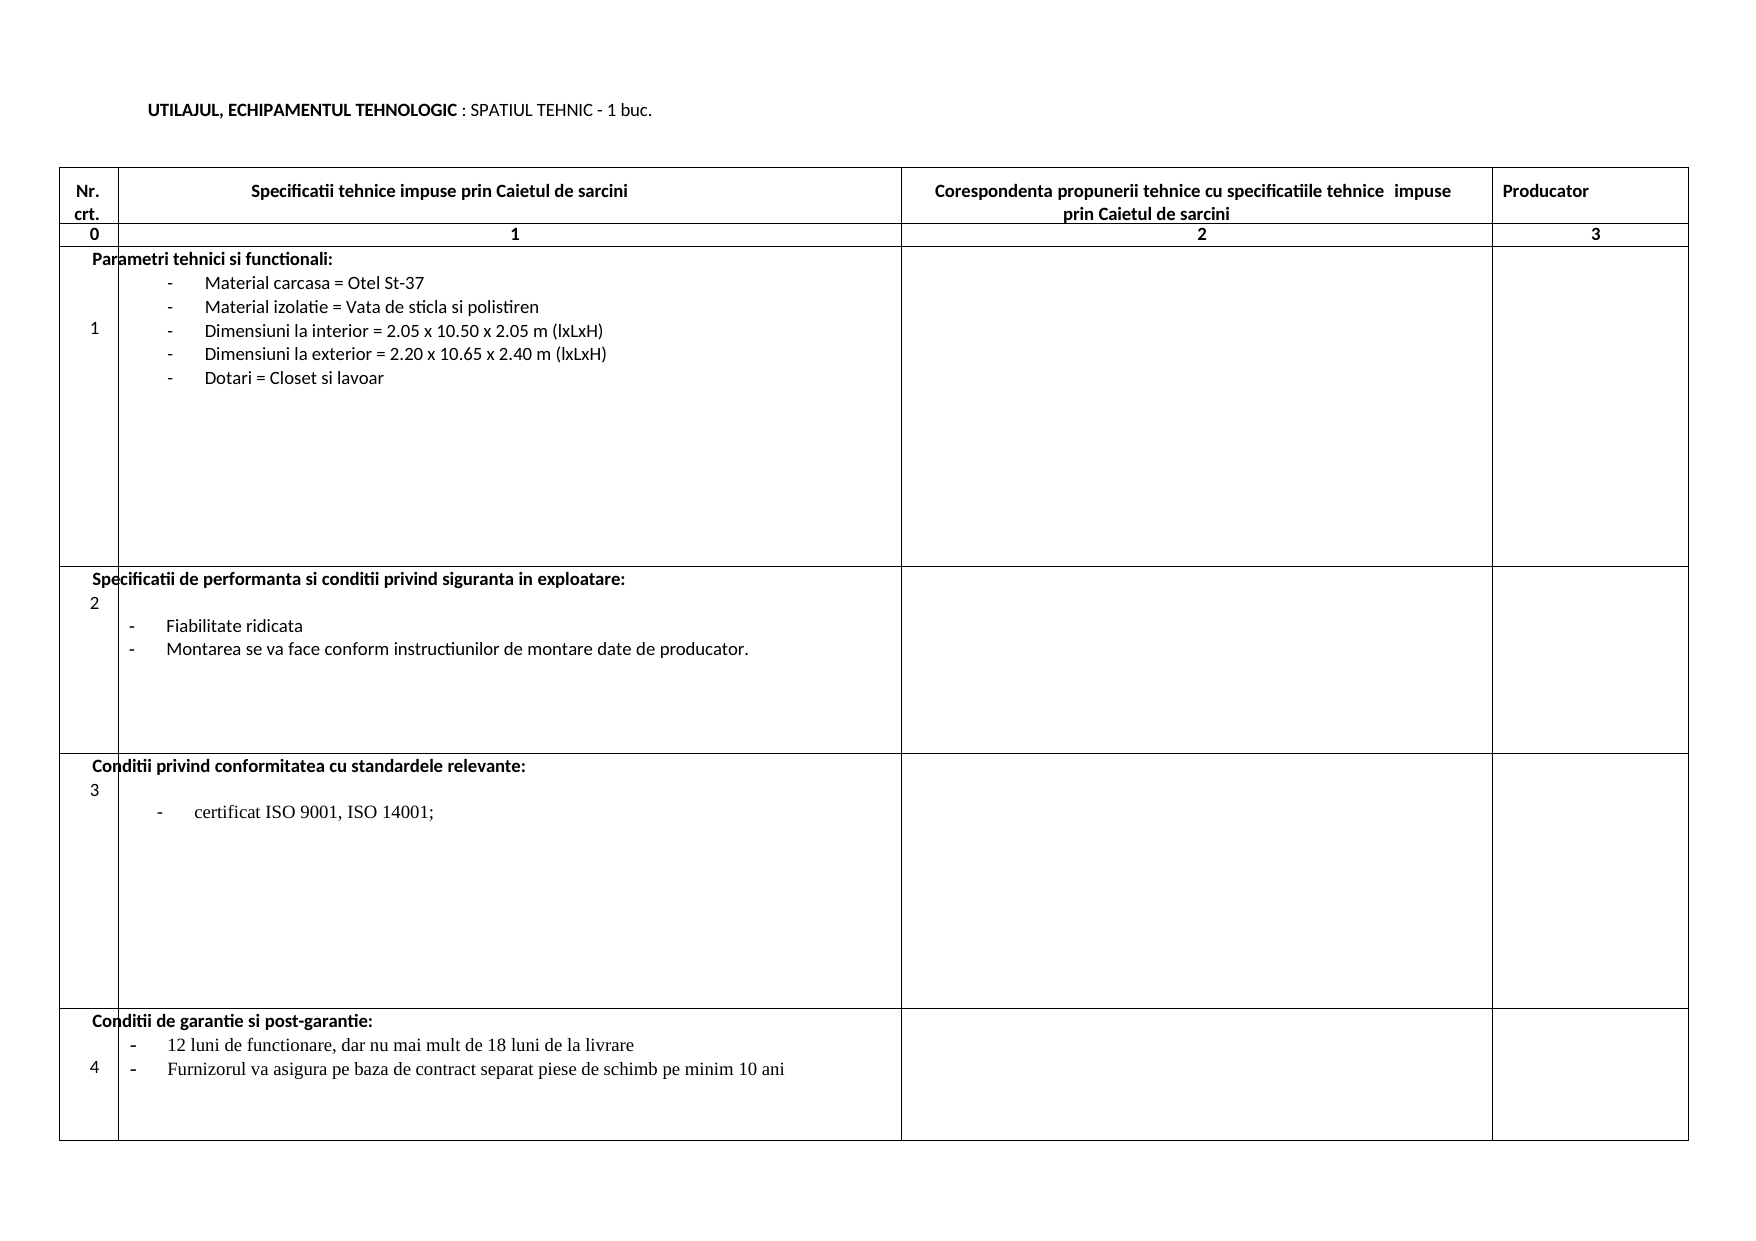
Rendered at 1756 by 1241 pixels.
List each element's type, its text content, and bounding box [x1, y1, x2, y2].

table_cell 4 [60, 1009, 118, 1140]
table_cell 2 [902, 224, 1492, 246]
table_header Producator [1493, 168, 1688, 223]
table_header Corespondenta propunerii tehnice cu specificatiile tehnice impuse prin Caietul de sarcini [902, 168, 1492, 223]
table_cell [902, 754, 1492, 1008]
table_cell [902, 567, 1492, 753]
table_cell Conditii privind conformitatea cu standardele relevante: certificat ISO 9001, ISO 14001; [119, 754, 901, 1008]
table_cell 3 [60, 754, 118, 1008]
table_cell [1493, 754, 1688, 1008]
table_cell 2 [60, 567, 118, 753]
text UTILAJUL, ECHIPAMENTUL TEHNOLOGIC : SPATIUL TEHNIC - 1 buc. [148, 98, 1701, 121]
table_cell [1493, 247, 1688, 566]
table_header Nr. crt. [60, 168, 118, 223]
table_cell [902, 247, 1492, 566]
table_cell 3 [1493, 224, 1688, 246]
table_cell 0 [60, 224, 118, 246]
table_cell Parametri tehnici si functionali: Material carcasa = Otel St-37 Material izolatie = Vata de sticla si polistiren Dimensiuni la interior = 2.05 x 10.50 x 2.05 m (lxLxH) Dimensiuni la exterior = 2.20 x 10.65 x 2.40 m (lxLxH) Dotari = Closet si lavoar [119, 247, 901, 566]
table_cell Conditii de garantie si post-garantie: 12 luni de functionare, dar nu mai mult de 18 luni de la livrare Furnizorul va asigura pe baza de contract separat piese de schimb pe minim 10 ani [119, 1009, 901, 1140]
table_cell 1 [60, 247, 118, 566]
table_cell [1493, 1009, 1688, 1140]
table_cell [1493, 567, 1688, 753]
table_cell Specificatii de performanta si conditii privind siguranta in exploatare: Fiabilitate ridicata Montarea se va face conform instructiunilor de montare date de producator. [119, 567, 901, 753]
table_header Specificatii tehnice impuse prin Caietul de sarcini [119, 168, 901, 223]
table_cell 1 [119, 224, 901, 246]
table_cell [902, 1009, 1492, 1140]
